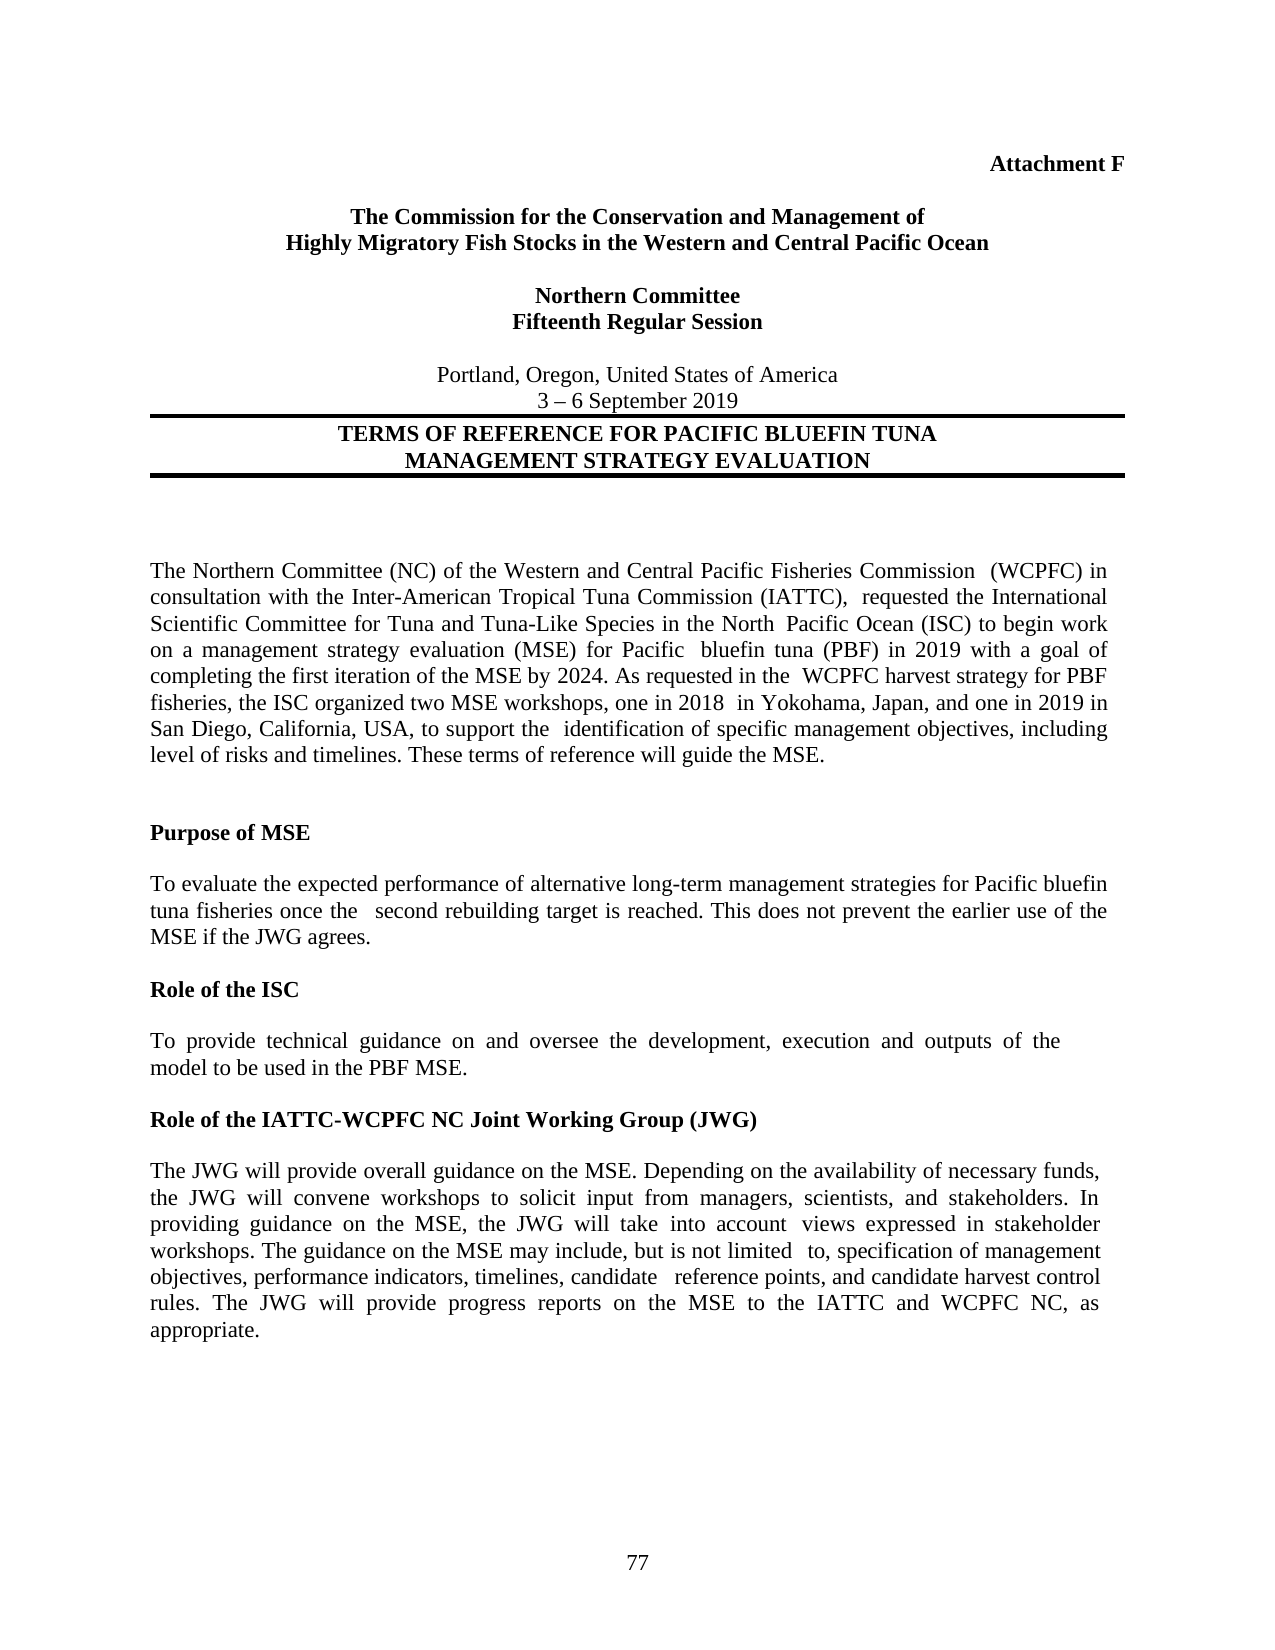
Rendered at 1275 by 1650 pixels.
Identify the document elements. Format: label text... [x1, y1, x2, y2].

text Terms of reference for Pacific bluefin tuna [150, 418, 1125, 440]
text management strategy evaluation [150, 440, 1125, 473]
text Purpose of MSE [150, 819, 1125, 845]
text Fifteenth Regular Session [150, 308, 1125, 334]
text The Northern Committee (NC) of the Western and Central Pacific Fisheries Commission (WCPFC) in consultation with the Inter-American Tropical Tuna Commission (IATTC), requested the International Scientific Committee for Tuna and Tuna-Like Species in the North Pacific Ocean (ISC) to begin work on a management strategy evaluation (MSE) for Pacific bluefin tuna (PBF) in 2019 with a goal of completing the first iteration of the MSE by 2024. As requested in the WCPFC harvest strategy for PBF fisheries, the ISC organized two MSE workshops, one in 2018 in Yokohama, Japan, and one in 2019 in San Diego, California, USA, to support the identification of specific management objectives, including level of risks and timelines. These terms of reference will guide the MSE. [150, 557, 1108, 768]
text Attachment F [150, 150, 1125, 176]
text The Commission for the Conservation and Management of [150, 203, 1125, 229]
text The JWG will provide overall guidance on the MSE. Depending on the availability of necessary funds, the JWG will convene workshops to solicit input from managers, scientists, and stakeholders. In providing guidance on the MSE, the JWG will take into account views expressed in stakeholder workshops. The guidance on the MSE may include, but is not limited to, specification of management objectives, performance indicators, timelines, candidate reference points, and candidate harvest control rules. The JWG will provide progress reports on the MSE to the IATTC and WCPFC NC, as appropriate. [150, 1158, 1101, 1342]
text Portland, Oregon, United States of America [150, 361, 1125, 387]
text Northern Committee [150, 282, 1125, 308]
text To provide technical guidance on and oversee the development, execution and outputs of the model to be used in the PBF MSE. [150, 1027, 1061, 1080]
text Role of the ISC [150, 976, 1125, 1002]
text To evaluate the expected performance of alternative long-term management strategies for Pacific bluefin tuna fisheries once the second rebuilding target is reached. This does not prevent the earlier use of the MSE if the JWG agrees. [150, 870, 1108, 949]
text Highly Migratory Fish Stocks in the Western and Central Pacific Ocean [150, 229, 1125, 255]
text Role of the IATTC-WCPFC NC Joint Working Group (JWG) [150, 1106, 1125, 1133]
text 3 – 6 September 2019 [150, 387, 1125, 413]
